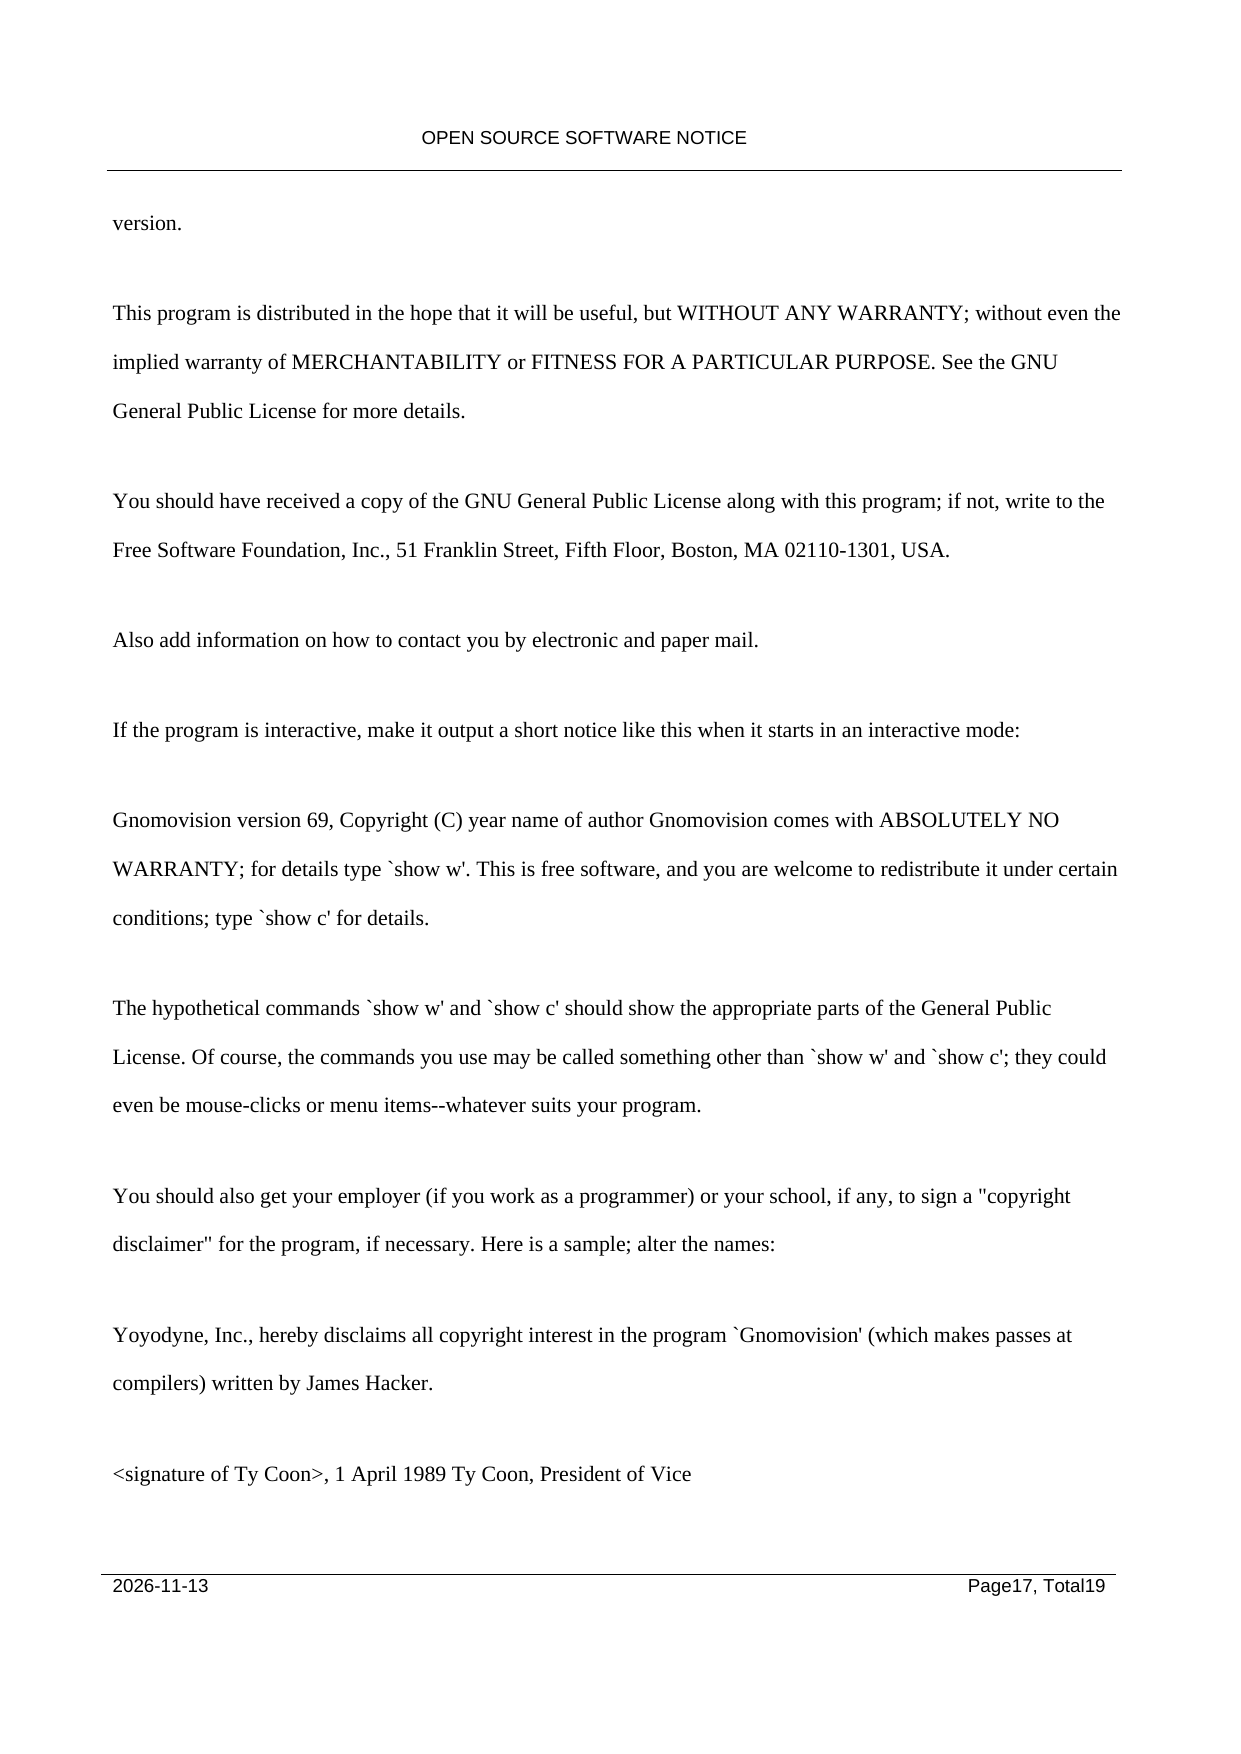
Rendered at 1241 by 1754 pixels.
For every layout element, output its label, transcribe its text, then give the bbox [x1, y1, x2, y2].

text If the program is interactive, make it output a short notice like this when it starts in an interactive mode: [112, 713, 1128, 746]
text This program is distributed in the hope that it will be useful, but WITHOUT ANY WARRANTY; without even the implied warranty of MERCHANTABILITY or FITNESS FOR A PARTICULAR PURPOSE. See the GNU General Public License for more details. [112, 297, 1128, 427]
text Also add information on how to contact you by electronic and paper mail. [112, 623, 1128, 656]
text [112, 206, 1128, 239]
text Gnomovision version 69, Copyright (C) year name of author Gnomovision comes with ABSOLUTELY NO WARRANTY; for details type `show w'. This is free software, and you are welcome to redistribute it under certain conditions; type `show c' for details. [112, 804, 1128, 934]
text Yoyodyne, Inc., hereby disclaims all copyright interest in the program `Gnomovision' (which makes passes at compilers) written by James Hacker. [112, 1318, 1128, 1399]
text The hypothetical commands `show w' and `show c' should show the appropriate parts of the General Public License. Of course, the commands you use may be called something other than `show w' and `show c'; they could even be mouse-clicks or menu items--whatever suits your program. [112, 991, 1128, 1121]
text You should have received a copy of the GNU General Public License along with this program; if not, write to the Free Software Foundation, Inc., 51 Franklin Street, Fifth Floor, Boston, MA 02110-1301, USA. [112, 484, 1128, 566]
text You should also get your employer (if you work as a programmer) or your school, if any, to sign a "copyright disclaimer" for the program, if necessary. Here is a sample; alter the names: [112, 1179, 1128, 1260]
text <signature of Ty Coon>, 1 April 1989 Ty Coon, President of Vice [112, 1457, 1128, 1489]
